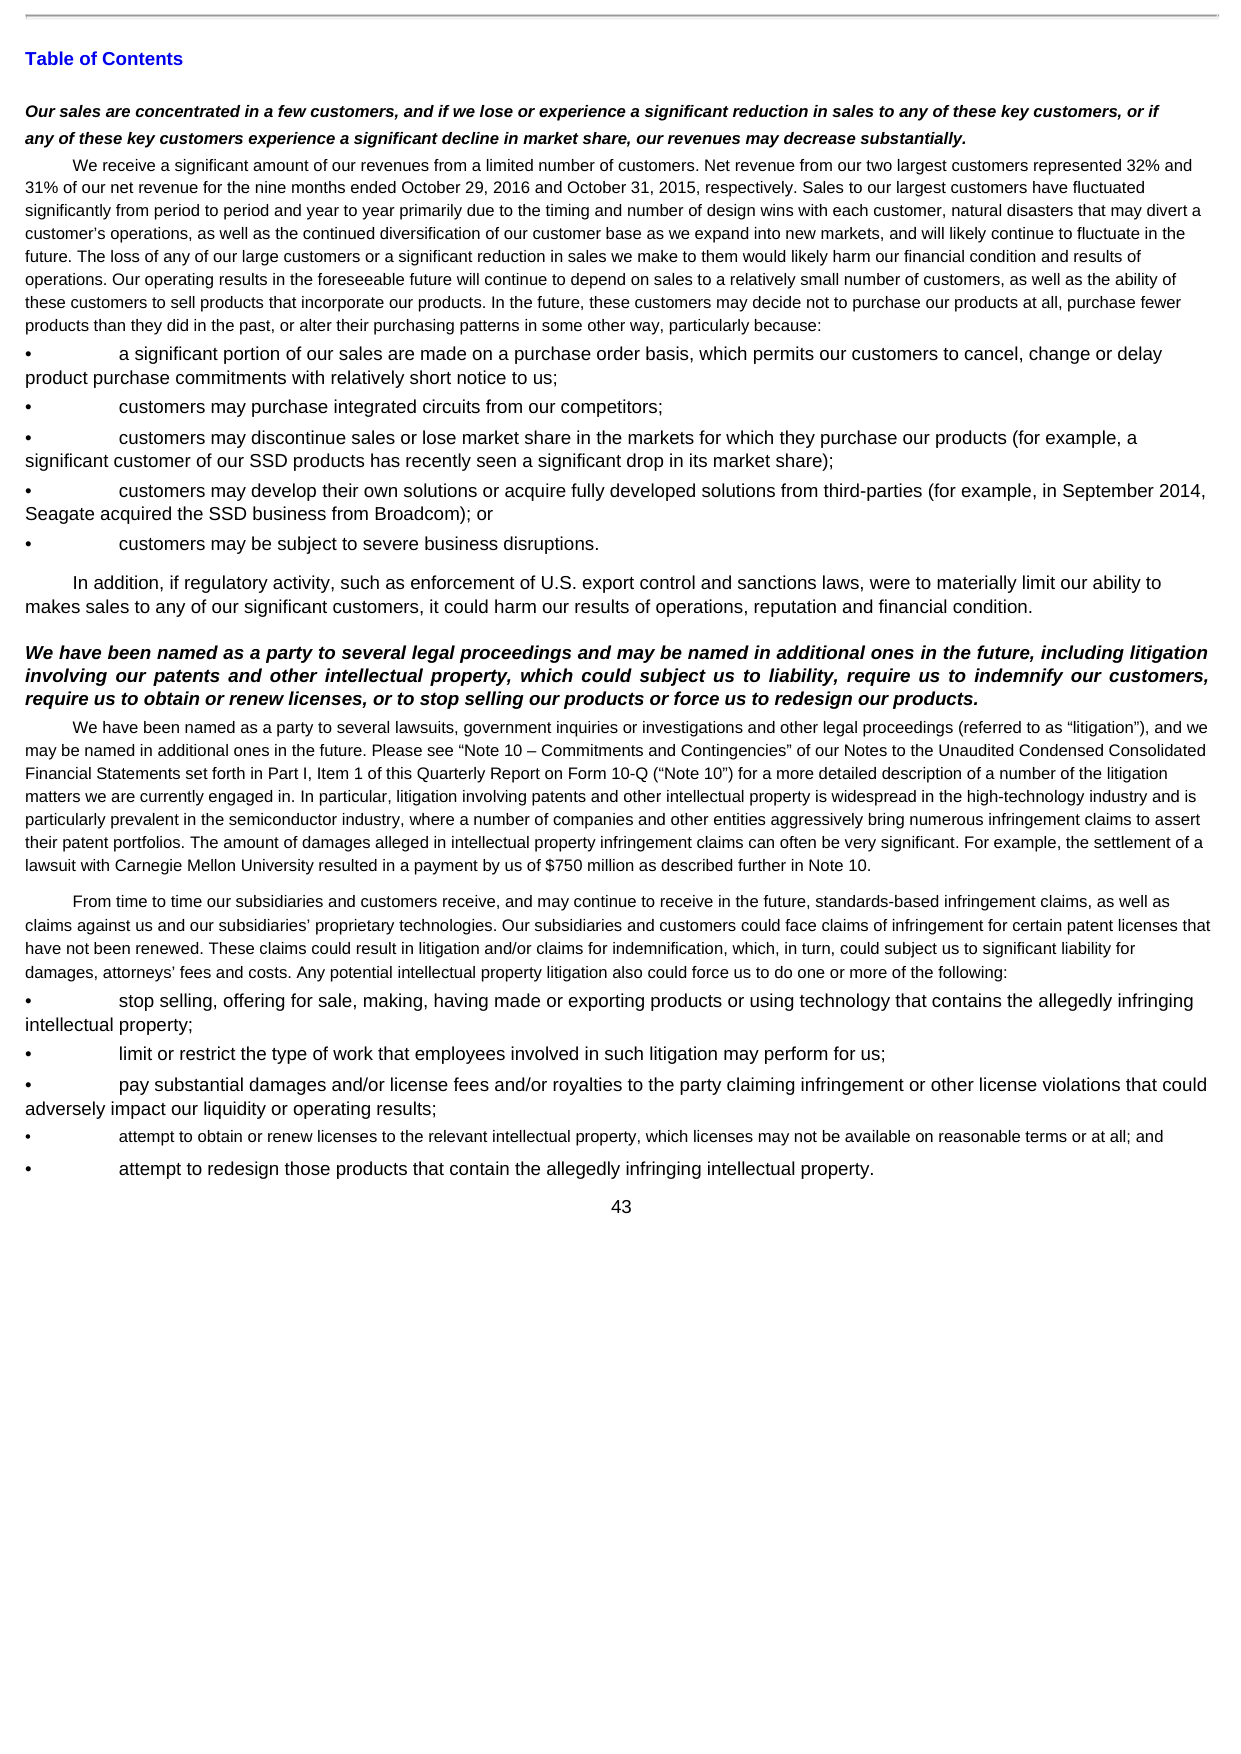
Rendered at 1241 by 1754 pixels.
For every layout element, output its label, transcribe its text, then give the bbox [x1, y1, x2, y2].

picture [23, 14, 1220, 21]
list a significant portion of our sales are made on a purchase order basis, which permits our customers to cancel, change or delay product purchase commitments with relatively short notice to us; [25, 343, 1215, 388]
text 43 [25, 1196, 1217, 1217]
list customers may be subject to severe business disruptions. [25, 532, 1215, 554]
list customers may discontinue sales or lose market share in the markets for which they purchase our products (for example, a significant customer of our SSD products has recently seen a significant drop in its market share); [25, 426, 1215, 472]
text We receive a significant amount of our revenues from a limited number of customers. Net revenue from our two largest customers represented 32% and 31% of our net revenue for the nine months ended October 29, 2016 and October 31, 2015, respectively. Sales to our largest customers have fluctuated significantly from period to period and year to year primarily due to the timing and number of design wins with each customer, natural disasters that may divert a customer’s operations, as well as the continued diversification of our customer base as we expand into new markets, and will likely continue to fluctuate in the future. The loss of any of our large customers or a significant reduction in sales we make to them would likely harm our financial condition and results of operations. Our operating results in the foreseeable future will continue to depend on sales to a relatively small number of customers, as well as the ability of these customers to sell products that incorporate our products. In the future, these customers may decide not to purchase our products at all, purchase fewer products than they did in the past, or alter their purchasing patterns in some other way, particularly because: [25, 155, 1207, 335]
list customers may develop their own solutions or acquire fully developed solutions from third-parties (for example, in September 2014, Seagate acquired the SSD business from Broadcom); or [25, 479, 1215, 525]
list stop selling, offering for sale, making, having made or exporting products or using technology that contains the allegedly infringing intellectual property; [25, 990, 1215, 1035]
list limit or restrict the type of work that employees involved in such litigation may perform for us; [25, 1043, 1215, 1064]
list attempt to redesign those products that contain the allegedly infringing intellectual property. [25, 1158, 1215, 1179]
text We have been named as a party to several lawsuits, government inquiries or investigations and other legal proceedings (referred to as “litigation”), and we may be named in additional ones in the future. Please see “Note 10 – Commitments and Contingencies” of our Notes to the Unaudited Condensed Consolidated Financial Statements set forth in Part I, Item 1 of this Quarterly Report on Form 10-Q (“Note 10”) for a more detailed description of a number of the litigation matters we are currently engaged in. In particular, litigation involving patents and other intellectual property is widespread in the high-technology industry and is particularly prevalent in the semiconductor industry, where a number of companies and other entities aggressively bring numerous infringement claims to assert their patent portfolios. The amount of damages alleged in intellectual property infringement claims can often be very significant. For example, the settlement of a lawsuit with Carnegie Mellon University resulted in a payment by us of $750 million as described further in Note 10. [25, 717, 1209, 875]
text Table of Contents [25, 48, 1215, 69]
list pay substantial damages and/or license fees and/or royalties to the party claiming infringement or other license violations that could adversely impact our liquidity or operating results; [25, 1074, 1215, 1119]
text Our sales are concentrated in a few customers, and if we lose or experience a significant reduction in sales to any of these key customers, or if any of these key customers experience a significant decline in market share, our revenues may decrease substantially. [25, 102, 1190, 148]
list attempt to obtain or renew licenses to the relevant intellectual property, which licenses may not be available on reasonable terms or at all; and [25, 1127, 1215, 1146]
text From time to time our subsidiaries and customers receive, and may continue to receive in the future, standards-based infringement claims, as well as claims against us and our subsidiaries’ proprietary technologies. Our subsidiaries and customers could face claims of infringement for certain patent licenses that have not been renewed. These claims could result in litigation and/or claims for indemnification, which, in turn, could subject us to significant liability for damages, attorneys’ fees and costs. Any potential intellectual property litigation also could force us to do one or more of the following: [25, 892, 1213, 982]
text In addition, if regulatory activity, such as enforcement of U.S. export control and sanctions laws, were to materially limit our ability to makes sales to any of our significant customers, it could harm our results of operations, reputation and financial condition. [25, 572, 1199, 617]
list customers may purchase integrated circuits from our competitors; [25, 396, 1215, 417]
text We have been named as a party to several legal proceedings and may be named in additional ones in the future, including litigation involving our patents and other intellectual property, which could subject us to liability, require us to indemnify our customers, require us to obtain or renew licenses, or to stop selling our products or force us to redesign our products. [25, 642, 1211, 709]
